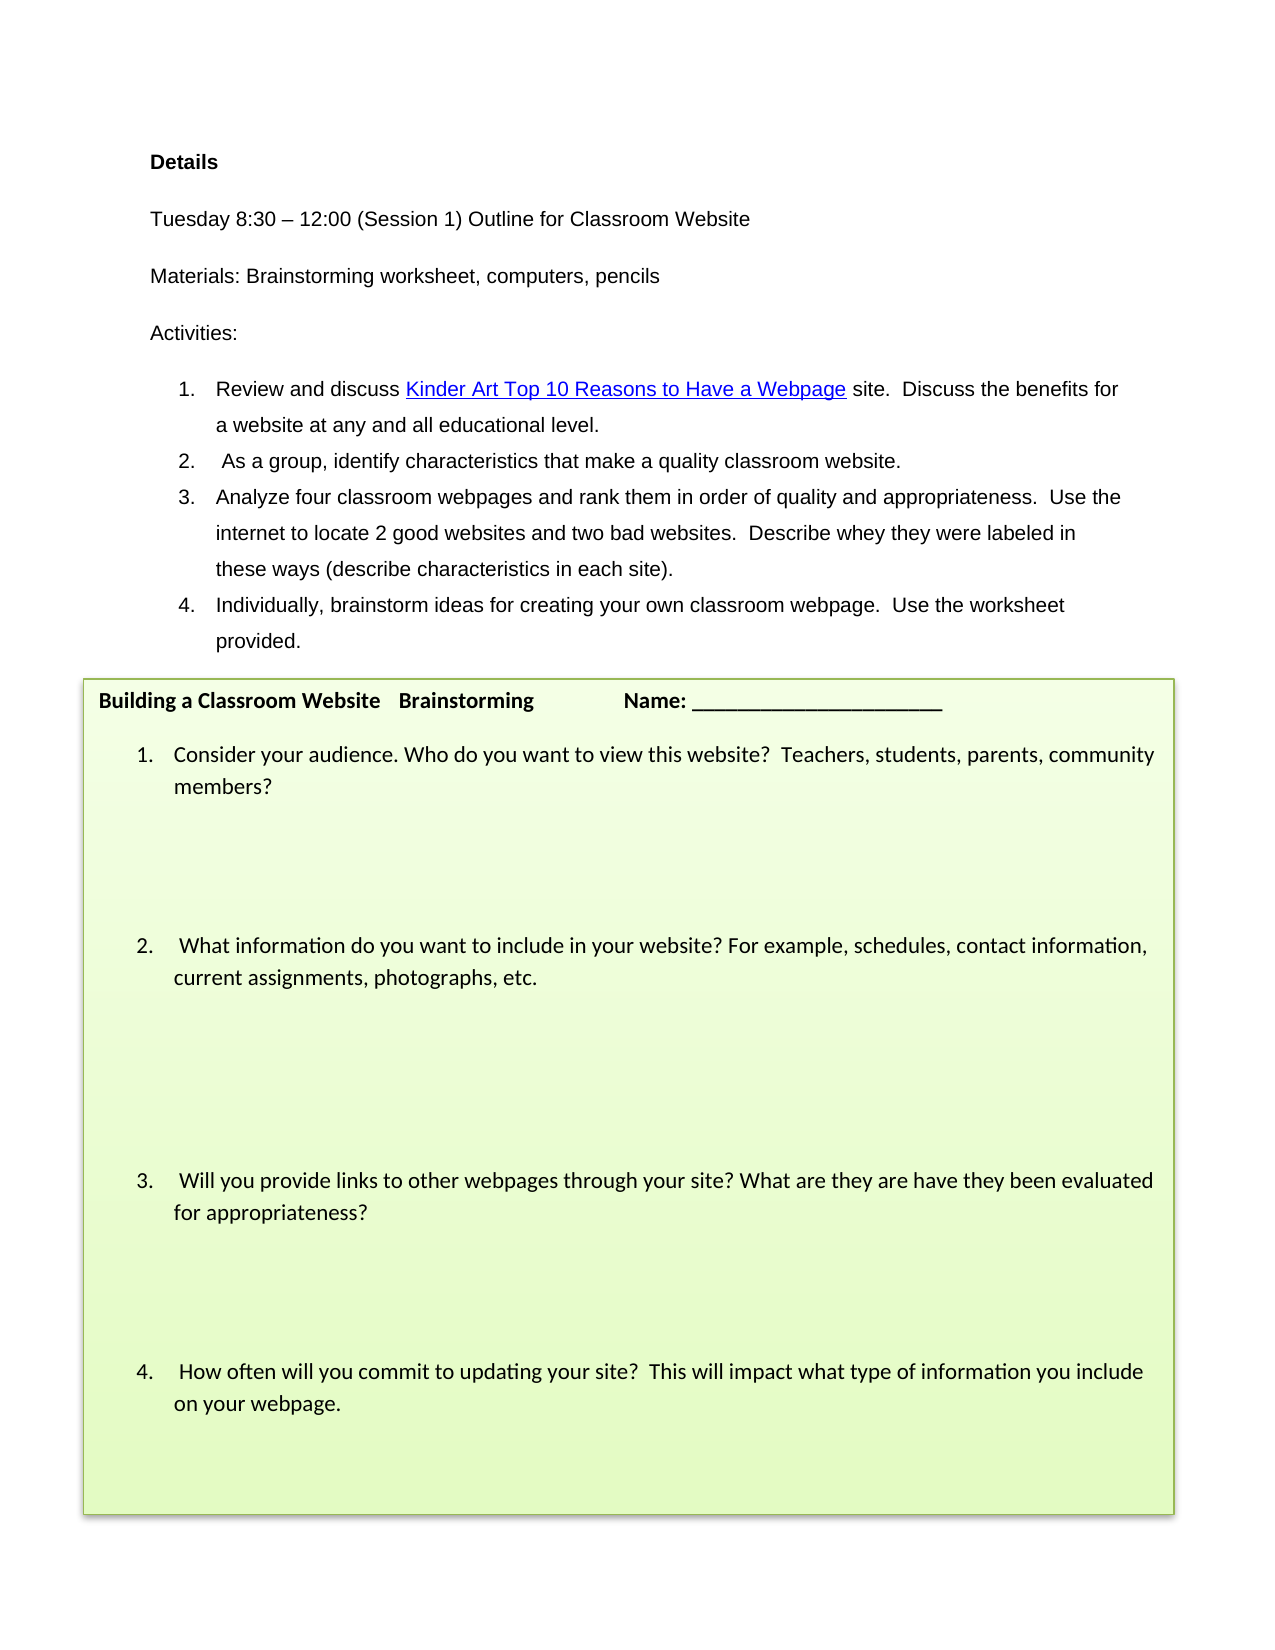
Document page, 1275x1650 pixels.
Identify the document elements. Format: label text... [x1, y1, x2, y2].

text Materials: Brainstorming worksheet, computers, pencils [150, 263, 1125, 287]
text Details [150, 150, 1125, 174]
list Review and discuss Kinder Art Top 10 Reasons to Have a Webpage site. Discuss the benefits for a website at any and all educational level. [178, 377, 1125, 437]
text Activities: [150, 320, 1125, 344]
text Tuesday 8:30 – 12:00 (Session 1) Outline for Classroom Website [150, 207, 1125, 231]
list Analyze four classroom webpages and rank them in order of quality and appropriateness. Use the internet to locate 2 good websites and two bad websites. Describe whey they were labeled in these ways (describe characteristics in each site). [178, 485, 1125, 581]
list Individually, brainstorm ideas for creating your own classroom webpage. Use the worksheet provided. [178, 593, 1125, 653]
list As a group, identify characteristics that make a quality classroom website. [178, 449, 1125, 473]
